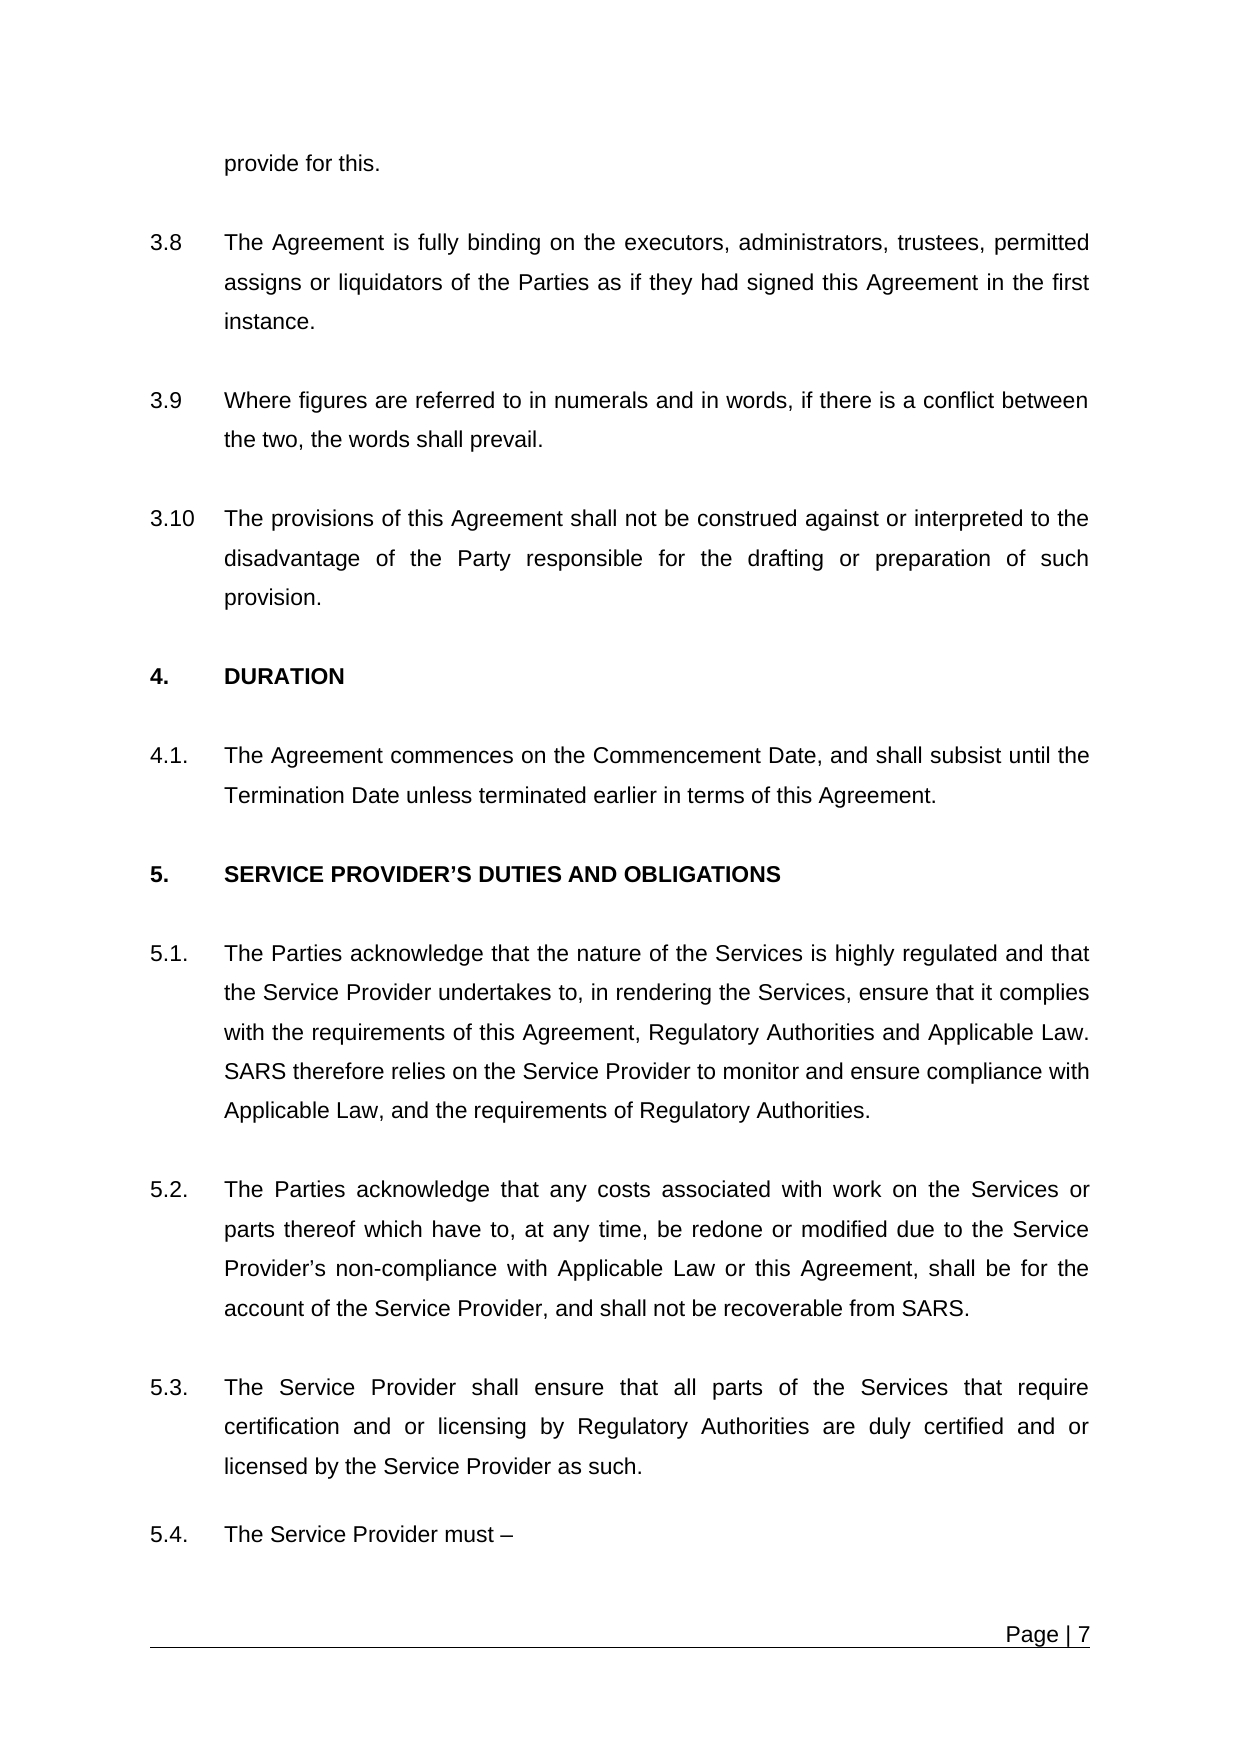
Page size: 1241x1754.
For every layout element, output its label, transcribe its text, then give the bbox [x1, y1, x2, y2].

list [150, 150, 1090, 176]
list The Agreement commences on the Commencement Date, and shall subsist until the Termination Date unless terminated earlier in terms of this Agreement. [150, 742, 1090, 808]
list The Parties acknowledge that any costs associated with work on the Services or parts thereof which have to, at any time, be redone or modified due to the Service Provider’s non-compliance with Applicable Law or this Agreement, shall be for the account of the Service Provider, and shall not be recoverable from SARS. [150, 1176, 1090, 1321]
list The provisions of this Agreement shall not be construed against or interpreted to the disadvantage of the Party responsible for the drafting or preparation of such provision. [150, 505, 1090, 611]
list DURATION [150, 663, 1090, 689]
list The Parties acknowledge that the nature of the Services is highly regulated and that the Service Provider undertakes to, in rendering the Services, ensure that it complies with the requirements of this Agreement, Regulatory Authorities and Applicable Law. SARS therefore relies on the Service Provider to monitor and ensure compliance with Applicable Law, and the requirements of Regulatory Authorities. [150, 939, 1090, 1124]
list The Agreement is fully binding on the executors, administrators, trustees, permitted assigns or liquidators of the Parties as if they had signed this Agreement in the first instance. [150, 229, 1090, 334]
list The Service Provider shall ensure that all parts of the Services that require certification and or licensing by Regulatory Authorities are duly certified and or licensed by the Service Provider as such. [150, 1374, 1090, 1479]
list Where figures are referred to in numerals and in words, if there is a conflict between the two, the words shall prevail. [150, 387, 1090, 453]
list The Service Provider must – [150, 1521, 1090, 1547]
list SERVICE PROVIDER’S DUTIES AND OBLIGATIONS [150, 861, 1090, 887]
